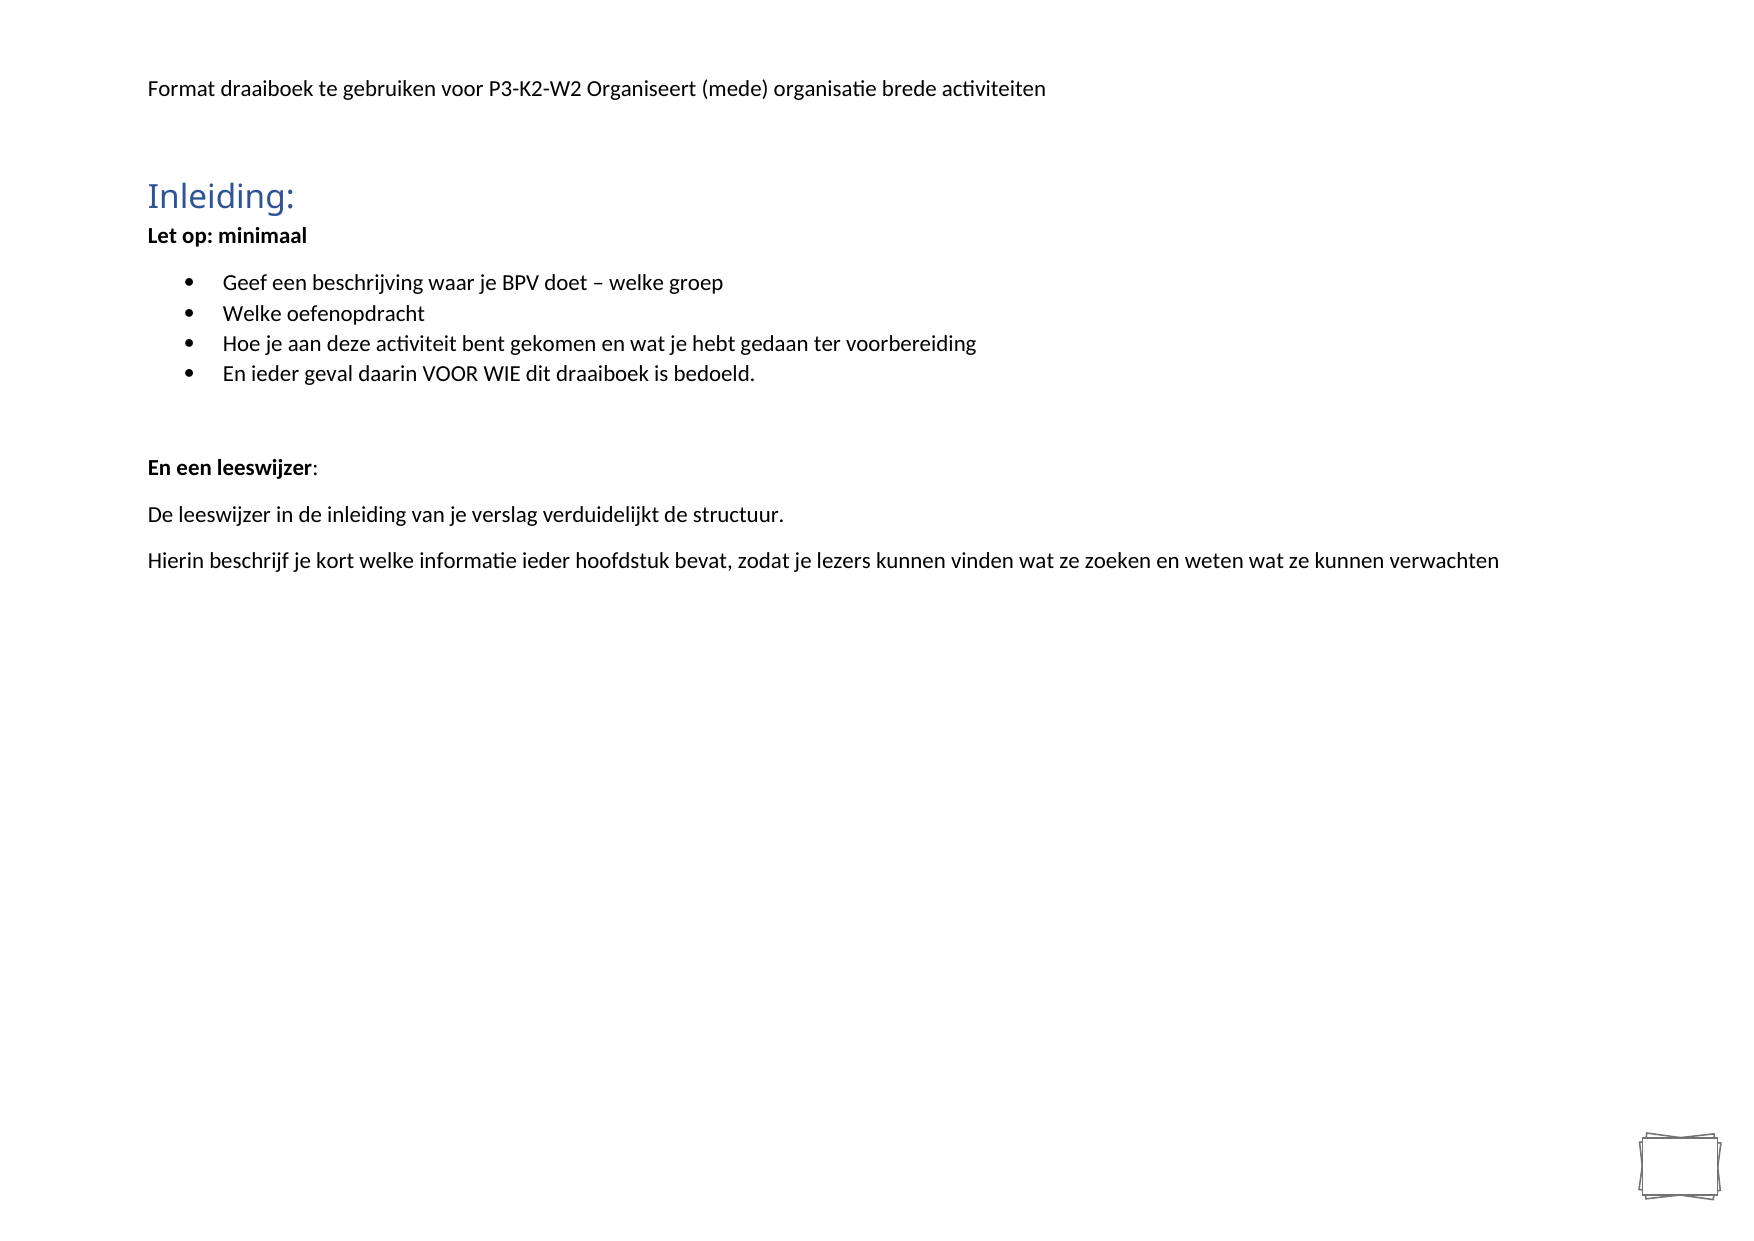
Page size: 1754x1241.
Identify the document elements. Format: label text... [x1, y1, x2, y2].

text En een leeswijzer: [148, 453, 1606, 481]
list En ieder geval daarin VOOR WIE dit draaiboek is bedoeld. [185, 359, 1606, 387]
list Welke oefenopdracht [185, 299, 1606, 327]
text De leeswijzer in de inleiding van je verslag verduidelijkt de structuur. [148, 500, 1606, 528]
text Let op: minimaal [148, 222, 1606, 249]
list Geef een beschrijving waar je BPV doet – welke groep [185, 268, 1606, 296]
text Hierin beschrijf je kort welke informatie ieder hoofdstuk bevat, zodat je lezers kunnen vinden wat ze zoeken en weten wat ze kunnen verwachten [148, 547, 1606, 574]
subtitle Inleiding: [148, 173, 1606, 218]
list Hoe je aan deze activiteit bent gekomen en wat je hebt gedaan ter voorbereiding [185, 329, 1606, 357]
